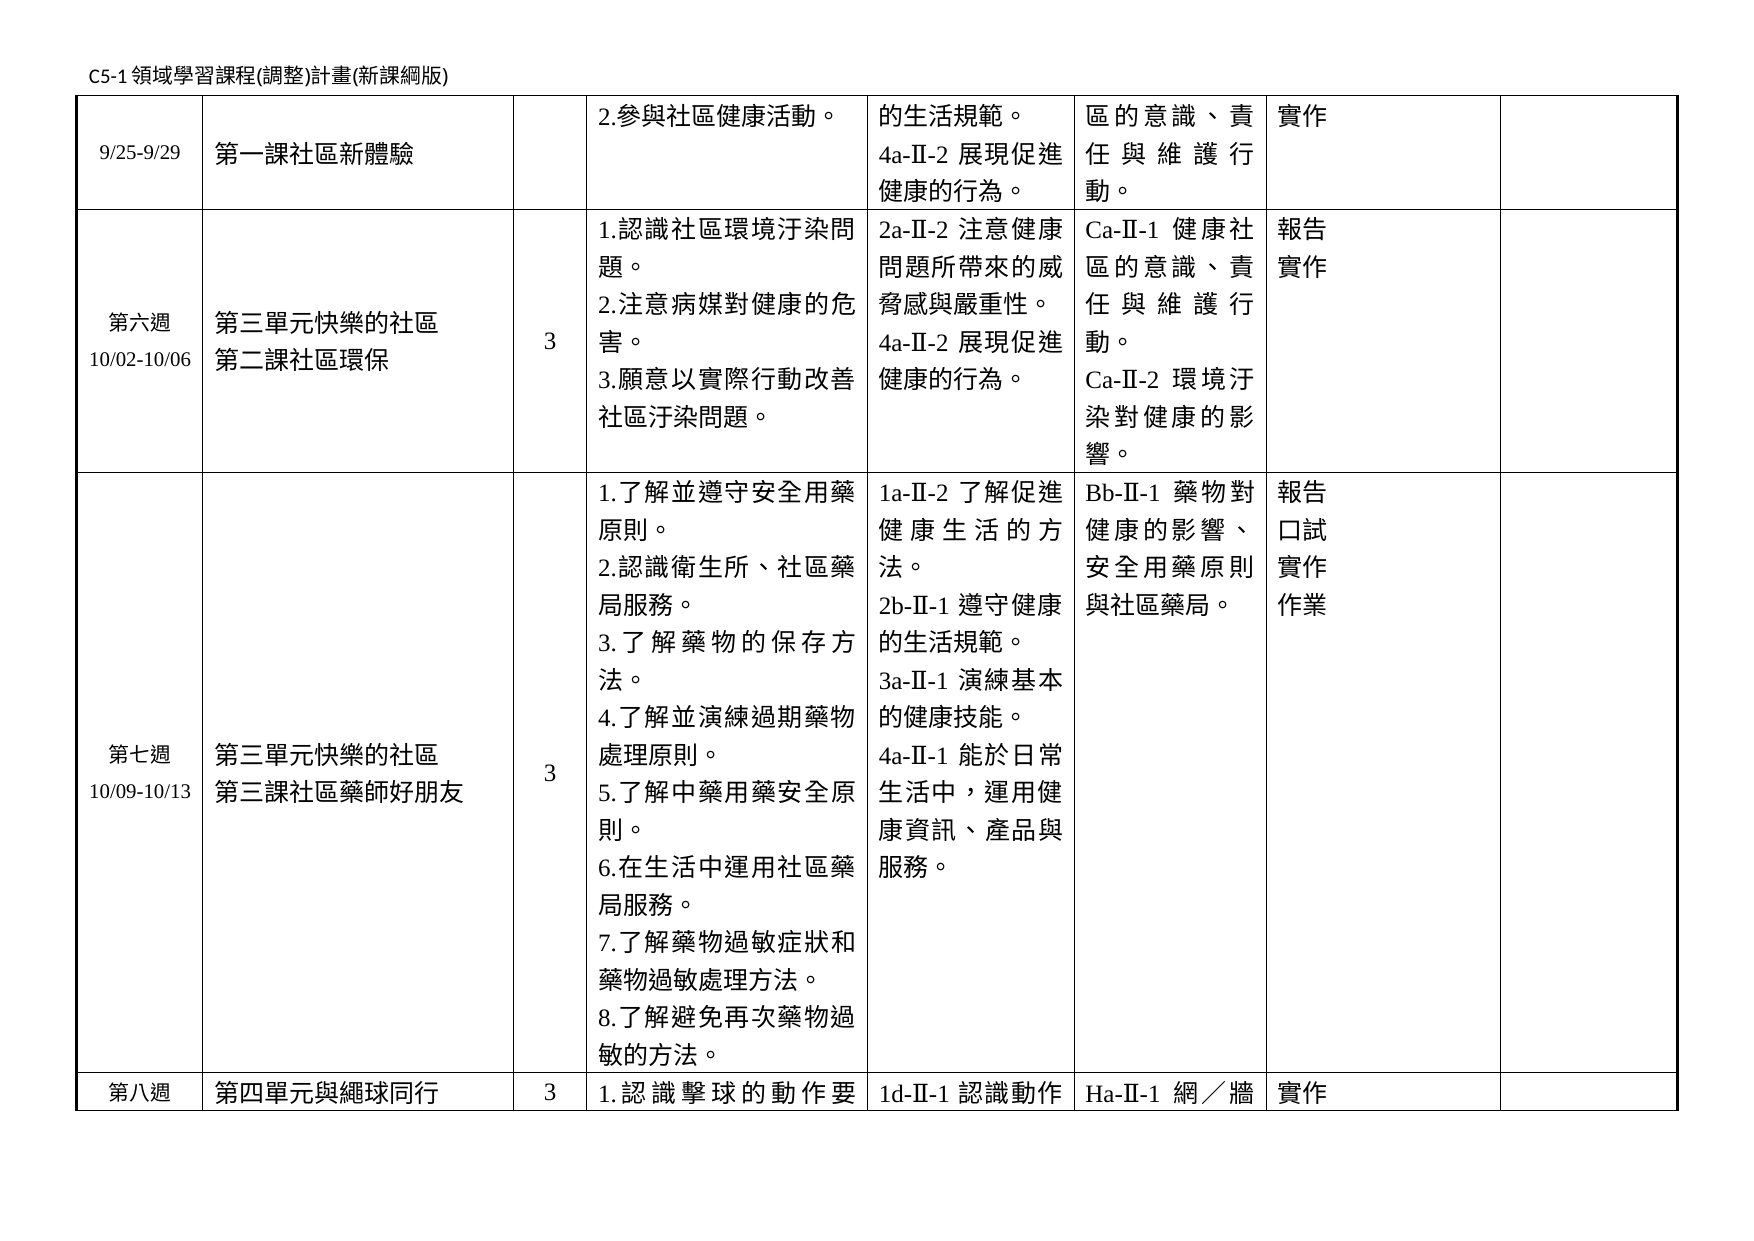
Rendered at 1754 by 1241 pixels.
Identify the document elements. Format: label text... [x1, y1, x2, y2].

table_cell [1501, 1073, 1676, 1110]
table_cell 第四單元與繩球同行 第一課隔繩對戰 [203, 1073, 513, 1110]
table_cell Bb-Ⅱ-1 藥物對健康的影響、安全用藥原則與社區藥局。 [1075, 473, 1266, 1072]
table_cell 第三單元快樂的社區 第三課社區藥師好朋友 [203, 473, 513, 1072]
table_cell [1501, 473, 1676, 1072]
table_cell [1501, 96, 1676, 208]
table_cell 第七週 10/09-10/13 [78, 473, 202, 1072]
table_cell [587, 96, 867, 208]
table_cell 3 [514, 1073, 586, 1110]
table_cell 3 [514, 96, 586, 208]
table_cell 第三單元快樂的社區 第二課社區環保 [203, 210, 513, 471]
table_cell 報告 口試 實作 作業 [1267, 473, 1500, 1072]
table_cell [1075, 96, 1266, 208]
table_cell 實作 報告 [1267, 1073, 1500, 1110]
table_cell 3 [514, 210, 586, 471]
table_cell 1.認識社區環境汙染問題。 2.注意病媒對健康的危害。 3.願意以實際行動改善社區汙染問題。 [587, 210, 867, 471]
table_cell 報告 實作 [1267, 96, 1500, 208]
table_cell 第三單元快樂的社區 第一課社區新體驗 [203, 96, 513, 208]
table_cell Ca-Ⅱ-1 健康社區的意識、責任與維護行動。 Ca-Ⅱ-2 環境汙染對健康的影響。 [1075, 210, 1266, 471]
table_cell 第五週 9/25-9/29 [78, 96, 202, 208]
table_cell 第八週 10/16-10/20 [78, 1073, 202, 1110]
table_cell 報告 實作 [1267, 210, 1500, 471]
table_cell 第六週 10/02-10/06 [78, 210, 202, 471]
table_cell 3 [514, 473, 586, 1072]
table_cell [868, 1073, 1074, 1110]
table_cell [587, 1073, 867, 1110]
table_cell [868, 96, 1074, 208]
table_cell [1075, 1073, 1266, 1110]
table_cell 2a-Ⅱ-2 注意健康問題所帶來的威脅感與嚴重性。 4a-Ⅱ-2 展現促進健康的行為。 [868, 210, 1074, 471]
table_cell [1501, 210, 1676, 471]
table_cell 1.了解並遵守安全用藥原則。 2.認識衛生所、社區藥局服務。 3.了解藥物的保存方法。 4.了解並演練過期藥物處理原則。 5.了解中藥用藥安全原則。 6.在生活中運用社區藥局服務。 7.了解藥物過敏症狀和藥物過敏處理方法。 8.了解避免再次藥物過敏的方法。 [587, 473, 867, 1072]
table_cell 1a-Ⅱ-2 了解促進健康生活的方法。 2b-Ⅱ-1 遵守健康的生活規範。 3a-Ⅱ-1 演練基本的健康技能。 4a-Ⅱ-1 能於日常生活中，運用健康資訊、產品與服務。 [868, 473, 1074, 1072]
